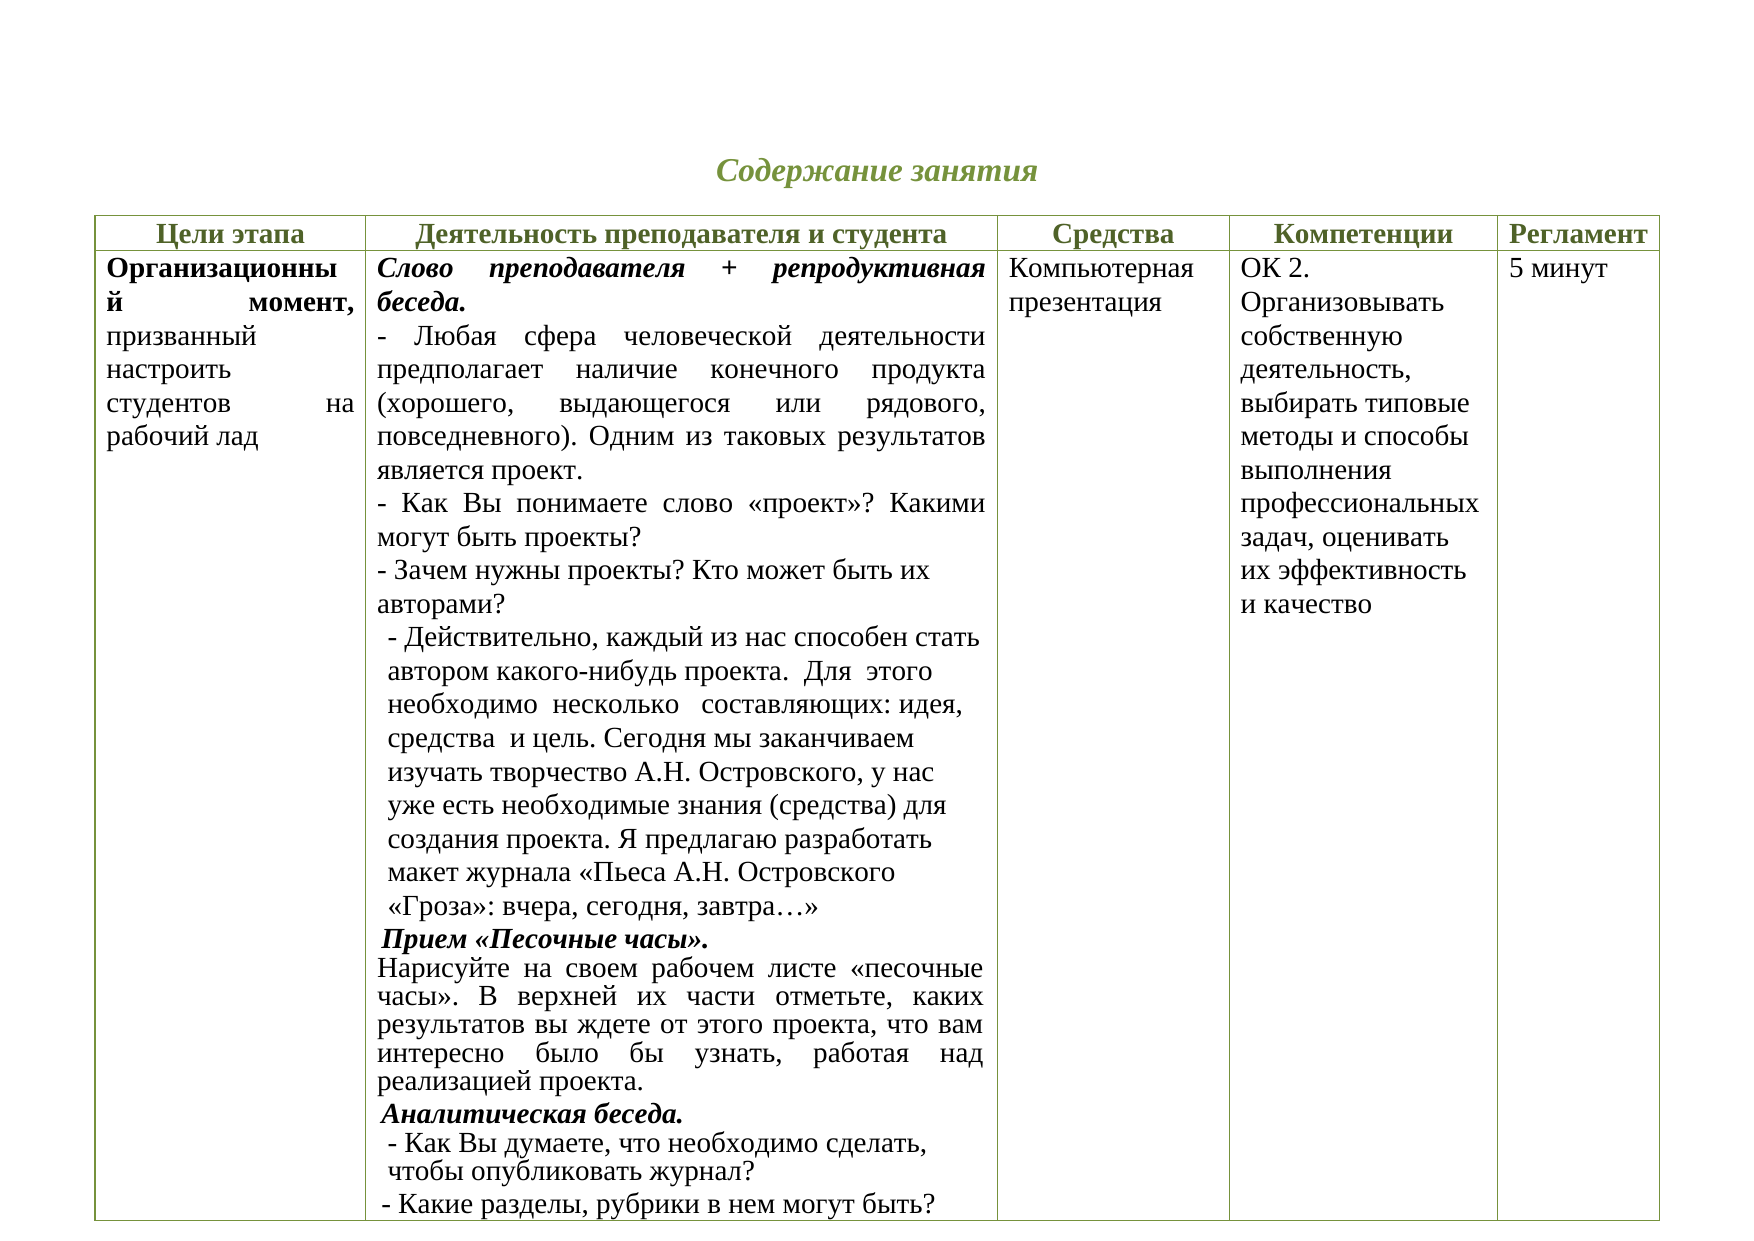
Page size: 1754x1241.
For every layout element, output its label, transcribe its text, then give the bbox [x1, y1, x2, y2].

text Содержание занятия [106, 150, 1648, 188]
table_header Компетенции [1230, 216, 1497, 249]
table_header Средства [998, 216, 1229, 249]
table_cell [1230, 251, 1497, 1219]
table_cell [998, 251, 1229, 1219]
table_header Цели этапа [96, 216, 365, 249]
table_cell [366, 251, 997, 1219]
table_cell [96, 251, 365, 1219]
table_header Регламент [1498, 216, 1659, 249]
table_cell 5 минут [1498, 251, 1659, 1219]
table_header Деятельность преподавателя и студента [366, 216, 997, 249]
